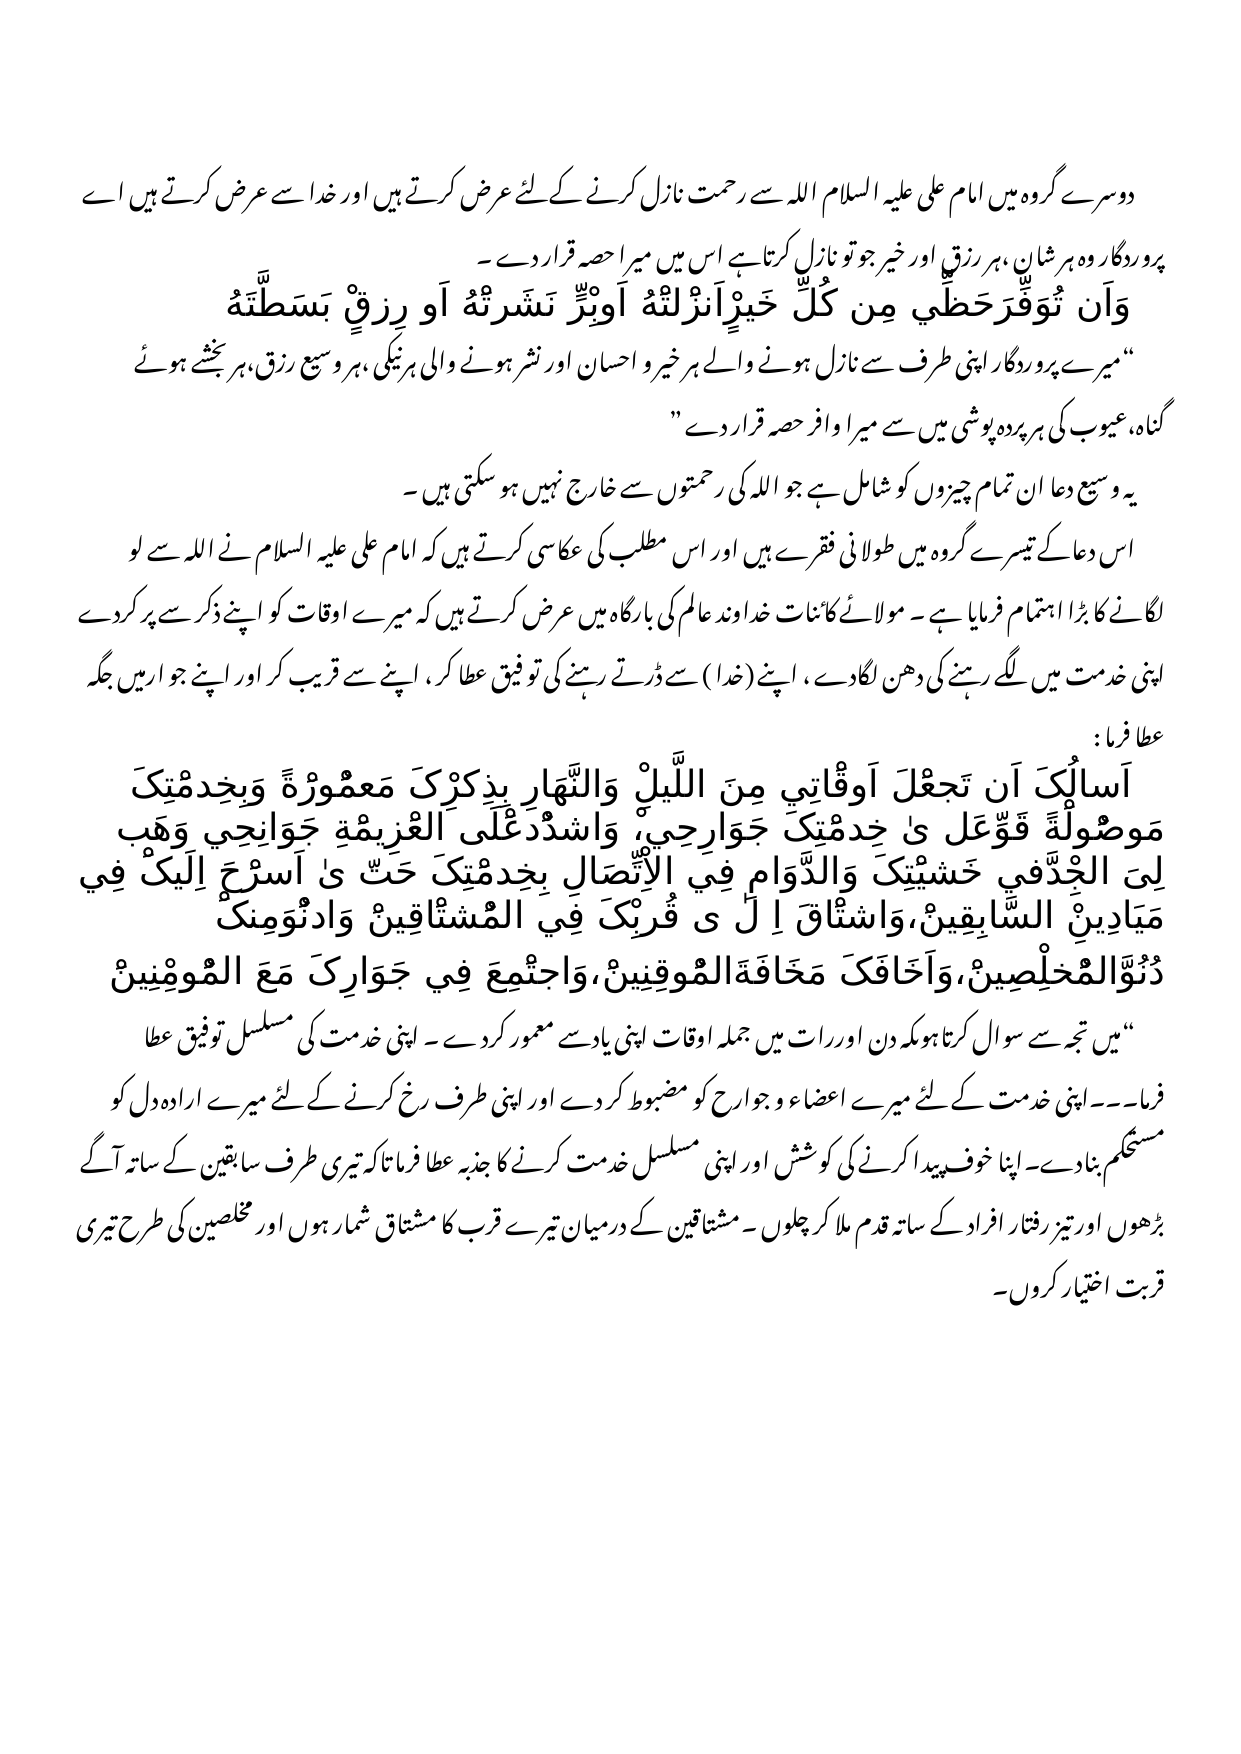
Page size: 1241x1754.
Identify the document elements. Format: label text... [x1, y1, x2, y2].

text “ميرے پروردگار اپنی طرف سے نازل ہونے والے ہر خير و احسان اور نشر ہونے والی ہرنيکی ،ہر وسيع رزق،ہر بخشے ہوئے گناہ،عيوب کی ہر پردہ پوشی ميں سے ميرا وافر حصہ قرار دے ” [75, 325, 1165, 450]
text “ميں تجه سے سوال کرتاہوںکہ دن اوررات ميں جملہ اوقات اپنی یادسے معمور کرد ے ۔ اپنی خدمت کی مسلسل توفيق عطا فرما۔۔۔اپنی خدمت کے لئے ميرے اعضاء و جوارح کو مضبوط کر دے اور اپنی طرف رخ کرنے کے لئے ميرے ارادہ دل کو مستحکم بنادے۔اپنا خوف پيدا کرنے کی کوشش اور اپنی مسلسل خدمت کرنے کا جذبہ عطا فرما تاکہ تيری طرف سابقين کے ساته آگے بڑهوں اور تيز رفتار افراد کے ساته قدم ملا کر چلوں ۔مشتاقين کے درميان تيرے قرب کا مشتاق شمار ہوں اور مخلصين کی طرح تيری قربت اختيار کروں۔ [75, 999, 1165, 1312]
text دوسرے گروہ ميں امام علی عليہ السلام الله سے رحمت نازل کرنے کےلئے عرض کرتے ہيں اور خدا سے عرض کرتے ہيں اے پروردگار وہ ہر شان ،ہر رزق اور خير جو تو نازل کرتاہے اس ميں ميرا حصہ قرار دے ۔ [75, 156, 1165, 281]
text اس دعاکے تيسرے گروہ ميں طولا نی فقرے ہيں اور اس مطلب کی عکاسی کرتے ہيں کہ امام علی عليہ السلام نے الله سے لو لگانے کا بڑا اہتمام فرمایا ہے ۔ مولائے کائنات خداوند عالم کی بارگاہ ميں عرض کرتے ہيں کہ ميرے اوقات کو اپنے ذکر سے پر کردے اپنی خدمت ميں لگے رہنے کی دهن لگادے ، اپنے (خدا ) سے ڈرتے رہنے کی تو فيق عطا کر ، اپنے سے قریب کر اور اپنے جو ارميں جگہ عطا فرما : [75, 512, 1165, 762]
text وَاَن تُوَفِّرَحَظِّي مِن کُلِّ خَيرٍْاَنزَْلتَْهُ اَوبِْرٍّ نَشَرتَْهُ اَو رِزقٍْ بَسَطَّتَهُ [75, 281, 1165, 325]
text یہ وسيع دعا ان تمام چيزوں کو شامل ہے جو الله کی رحمتوں سے خارج نہيں ہو سکتی ہيں ۔ [75, 450, 1165, 512]
text اَسالُکَ اَن تَجعَْلَ اَوقَْاتِي مِنَ اللَّيلِْ وَالنَّهَارِ بِذِکرِْکَ مَعمُْورَْةً وَبِخِدمَْتِکَ مَوصُْولَْةً قَوِّعَل یٰ خِدمَْتِکَ جَوَارِحِي،ْ وَاشدُْدعَْلَی العَْزِیمَْةِ جَوَانِحِي وَهَب لِیَ الجِْدَّفي خَشيَْتِکَ وَالدَّوَامِ فِي الاِْتِّصَالِ بِخِدمَْتِکَ حَتّ یٰ اَسرَْحَ اِلَيکَْ فِي مَيَادِینِْ السَّابِقِينَْ،وَاشتَْاقَ اِ لٰ ی قُربِْکَ فِي المُْشتَْاقِينَْ وَادنُْوَمِنکَْ دُنُوَّالمُْخلِْصِينَْ،وَاَخَافَکَ مَخَافَةَالمُْوقِنِينَْ،وَاجتَْمِعَ فِي جَوَارِکَ مَعَ المُْومِْنِينَْ [75, 762, 1165, 999]
